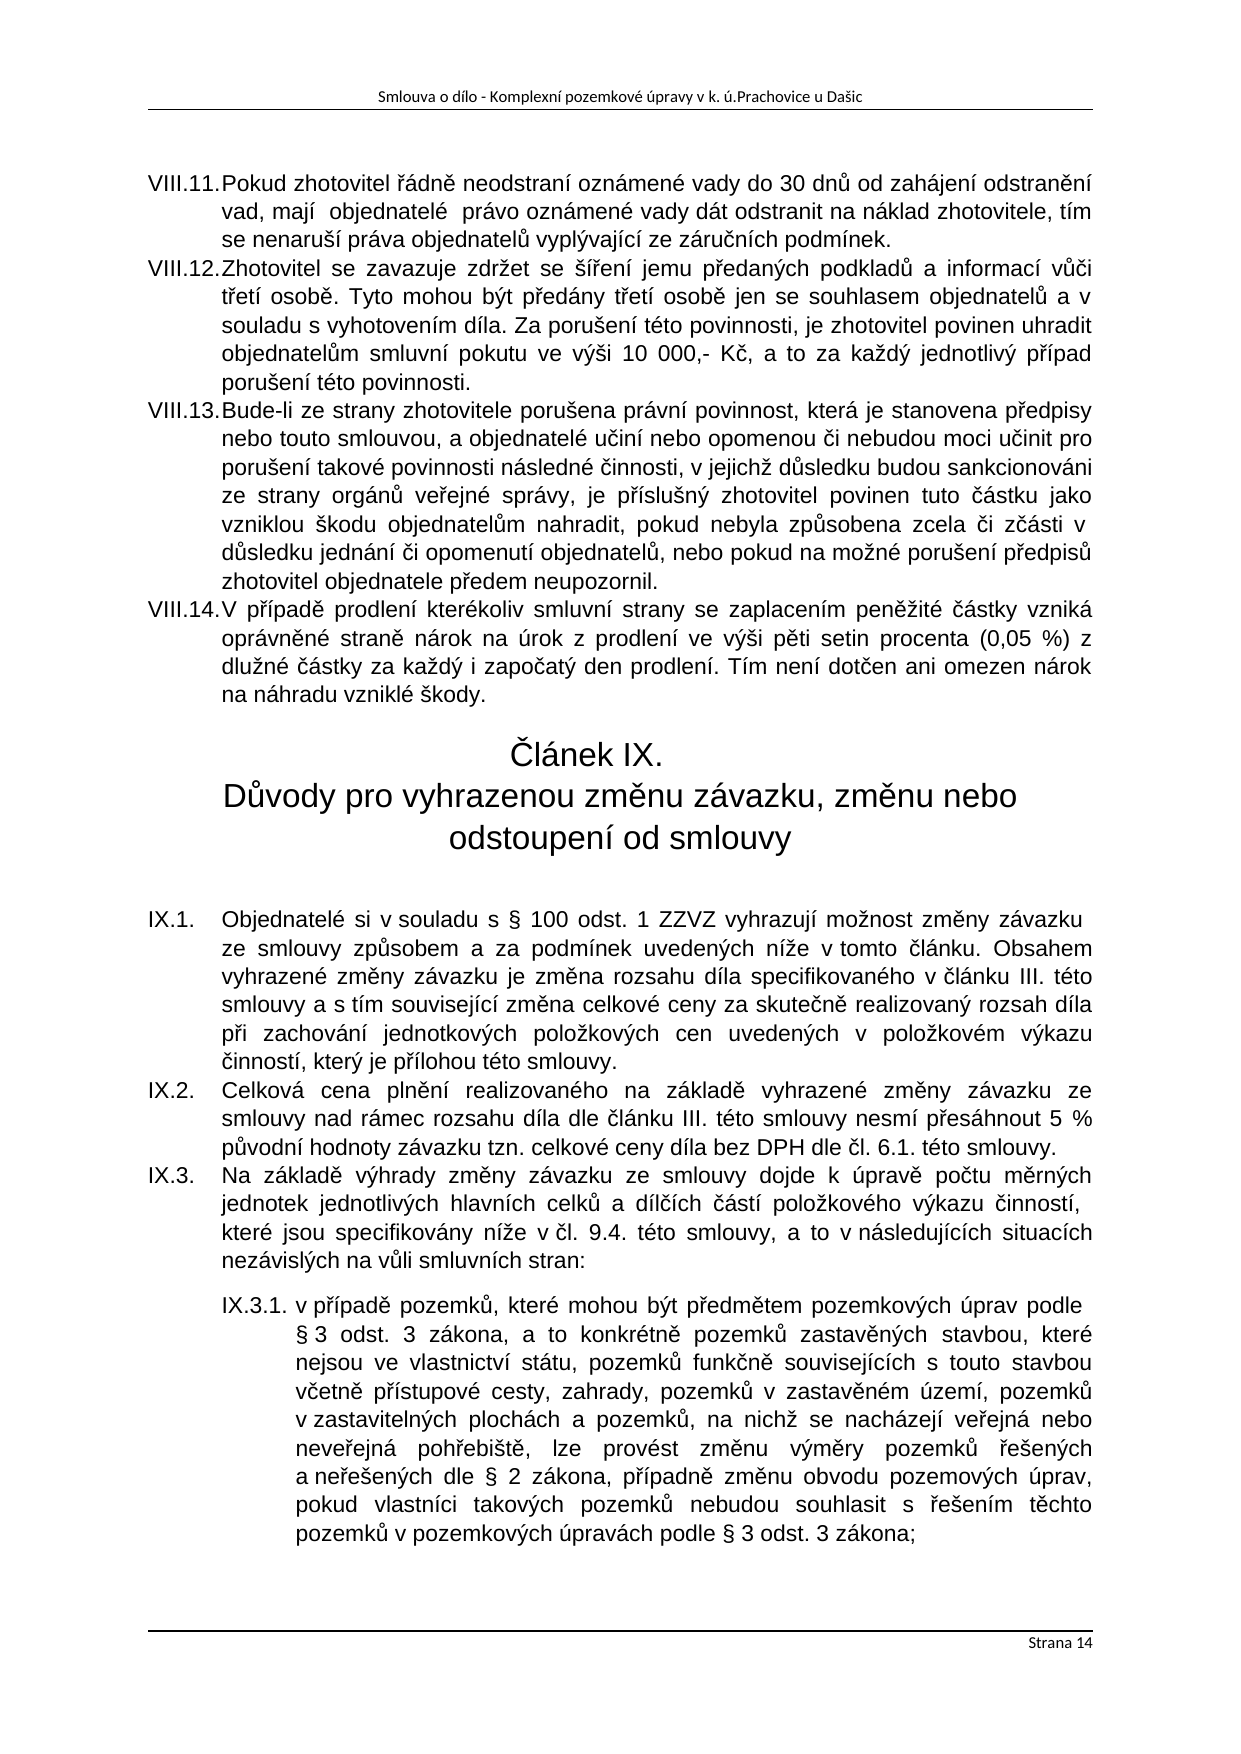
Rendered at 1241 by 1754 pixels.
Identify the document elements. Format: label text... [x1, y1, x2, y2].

list Bude-li ze strany zhotovitele porušena právní povinnost, která je stanovena předpisy nebo touto smlouvou, a objednatelé učiní nebo opomenou či nebudou moci učinit pro porušení takové povinnosti následné činnosti, v jejichž důsledku budou sankcionováni ze strany orgánů veřejné správy, je příslušný zhotovitel povinen tuto částku jako vzniklou škodu objednatelům nahradit, pokud nebyla způsobena zcela či zčásti v důsledku jednání či opomenutí objednatelů, nebo pokud na možné porušení předpisů zhotovitel objednatele předem neupozornil. [148, 397, 1093, 594]
list Zhotovitel se zavazuje zdržet se šíření jemu předaných podkladů a informací vůči třetí osobě. Tyto mohou být předány třetí osobě jen se souhlasem objednatelů a v souladu s vyhotovením díla. Za porušení této povinnosti, je zhotovitel povinen uhradit objednatelům smluvní pokutu ve výši 10 000,- Kč, a to za každý jednotlivý případ porušení této povinnosti. [148, 255, 1093, 395]
subtitle Důvody pro vyhrazenou změnu závazku, změnu nebo odstoupení od smlouvy [148, 735, 1093, 856]
list Celková cena plnění realizovaného na základě vyhrazené změny závazku ze smlouvy nad rámec rozsahu díla dle článku III. této smlouvy nesmí přesáhnout 5 % původní hodnoty závazku tzn. celkové ceny díla bez DPH dle čl. 6.1. této smlouvy. [148, 1077, 1093, 1160]
text v případě pozemků, které mohou být předmětem pozemkových úprav podle § 3 odst. 3 zákona, a to konkrétně pozemků zastavěných stavbou, které nejsou ve vlastnictví státu, pozemků funkčně souvisejících s touto stavbou včetně přístupové cesty, zahrady, pozemků v zastavěném území, pozemků v zastavitelných plochách a pozemků, na nichž se nacházejí veřejná nebo neveřejná pohřebiště, lze provést změnu výměry pozemků řešených a neřešených dle § 2 zákona, případně změnu obvodu pozemových úprav, pokud vlastníci takových pozemků nebudou souhlasit s řešením těchto pozemků v pozemkových úpravách podle § 3 odst. 3 zákona; [221, 1292, 1093, 1546]
list Na základě výhrady změny závazku ze smlouvy dojde k úpravě počtu měrných jednotek jednotlivých hlavních celků a dílčích částí položkového výkazu činností, které jsou specifikovány níže v čl. 9.4. této smlouvy, a to v následujících situacích nezávislých na vůli smluvních stran: [148, 1162, 1093, 1274]
list Pokud zhotovitel řádně neodstraní oznámené vady do 30 dnů od zahájení odstranění vad, mají objednatelé právo oznámené vady dát odstranit na náklad zhotovitele, tím se nenaruší práva objednatelů vyplývající ze záručních podmínek. [148, 169, 1093, 253]
list V případě prodlení kterékoliv smluvní strany se zaplacením peněžité částky vzniká oprávněné straně nárok na úrok z prodlení ve výši pěti setin procenta (0,05 %) z dlužné částky za každý i započatý den prodlení. Tím není dotčen ani omezen nárok na náhradu vzniklé škody. [148, 596, 1093, 708]
list Objednatelé si v souladu s § 100 odst. 1 ZZVZ vyhrazují možnost změny závazku ze smlouvy způsobem a za podmínek uvedených níže v tomto článku. Obsahem vyhrazené změny závazku je změna rozsahu díla specifikovaného v článku III. této smlouvy a s tím související změna celkové ceny za skutečně realizovaný rozsah díla při zachování jednotkových položkových cen uvedených v položkovém výkazu činností, který je přílohou této smlouvy. [148, 906, 1093, 1074]
